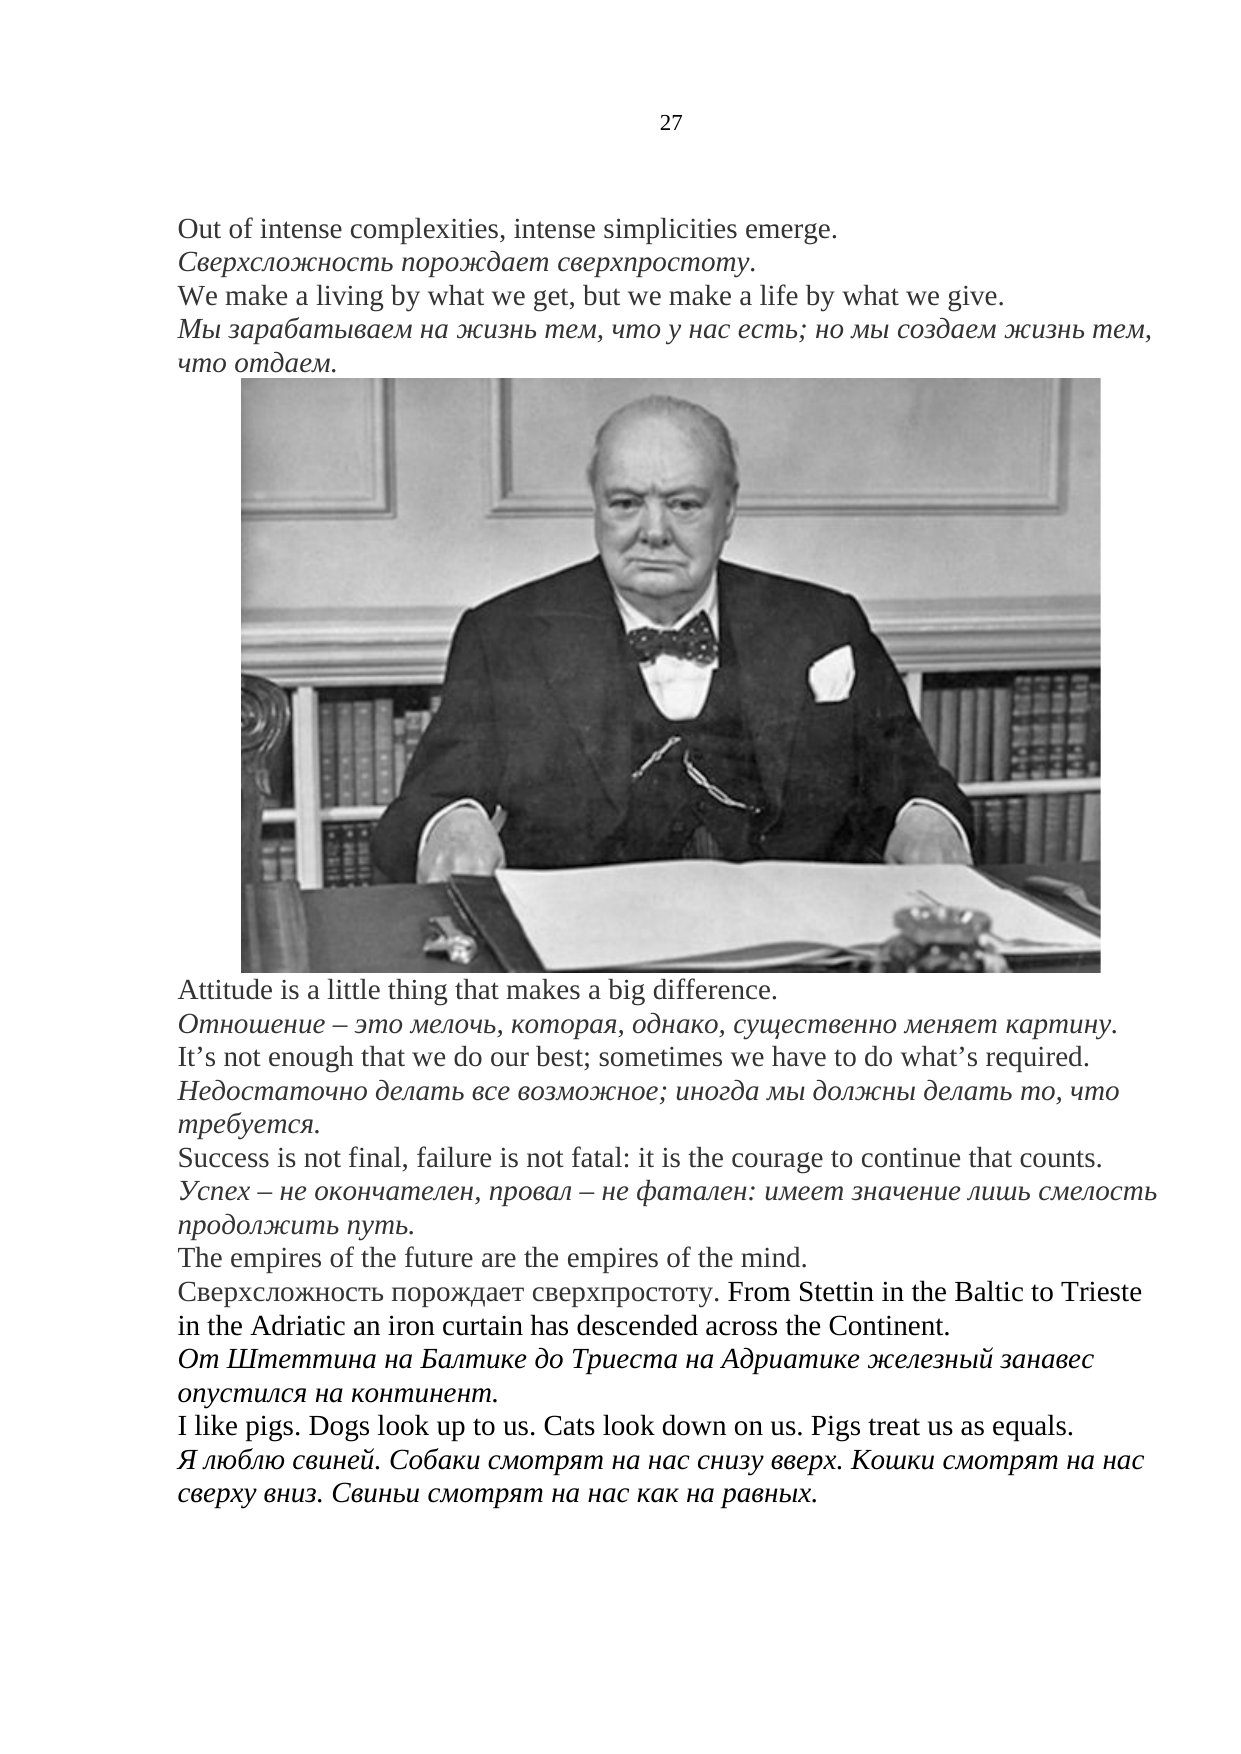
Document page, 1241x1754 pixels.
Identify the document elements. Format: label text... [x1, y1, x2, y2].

text The empires of the future are the empires of the mind. [177, 1241, 1164, 1274]
text Сверхсложность порождает сверхпростоту. From Stettin in the Baltic to Trieste in the Adriatic an iron curtain has descended across the Continent. От Штеттина на Балтике до Триеста на Адриатике железный занавес опустился на континент. [177, 1274, 1164, 1408]
text Сверхсложность порождает сверхпростоту. [177, 244, 1164, 278]
text It’s not enough that we do our best; sometimes we have to do what’s required. [177, 1039, 1164, 1073]
text Success is not final, failure is not fatal: it is the courage to continue that counts. [177, 1140, 1164, 1173]
text I like pigs. Dogs look up to us. Cats look down on us. Pigs treat us as equals. Я люблю свиней. Собаки смотрят на нас снизу вверх. Кошки смотрят на нас сверху вниз. Свиньи смотрят на нас как на равных. [177, 1408, 1164, 1509]
text Успех – не окончателен, провал – не фатален: имеет значение лишь смелость продолжить путь. [177, 1173, 1164, 1241]
text Отношение – это мелочь, которая, однако, существенно меняет картину. [177, 1006, 1164, 1039]
text Мы зарабатываем на жизнь тем, что у нас есть; но мы создаем жизнь тем, что отдаем. [177, 311, 1164, 378]
text Attitude is a little thing that makes a big difference. [177, 972, 1164, 1006]
text Недостаточно делать все возможное; иногда мы должны делать то, что требуется. [177, 1073, 1164, 1140]
text We make a living by what we get, but we make a life by what we give. [177, 278, 1164, 311]
text Out of intense complexities, intense simplicities emerge. [177, 211, 1164, 244]
picture [241, 378, 1101, 973]
